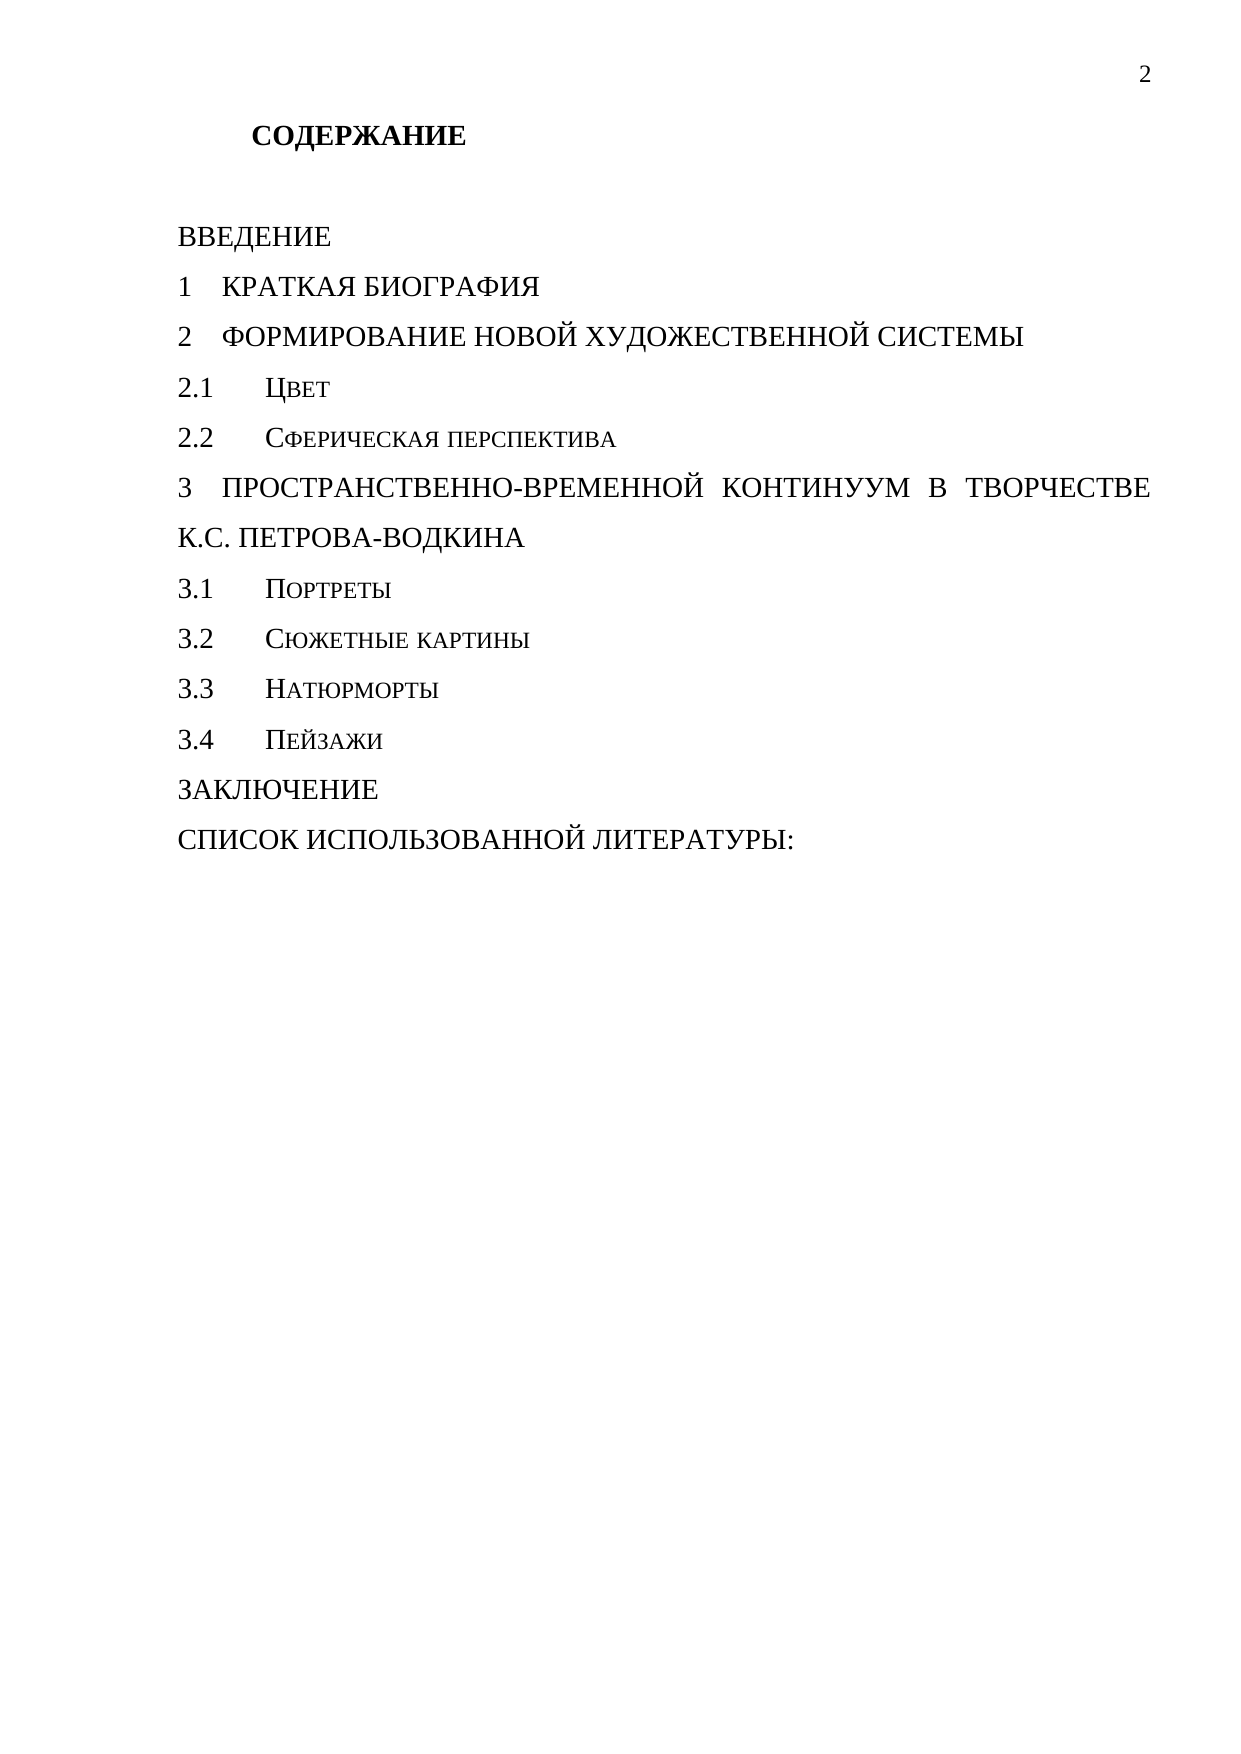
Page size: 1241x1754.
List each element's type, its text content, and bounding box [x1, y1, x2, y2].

text 2.1 Цвет [177, 370, 1152, 403]
text 3 Пространственно-временной континуум в творчестве К.С. Петрова-Водкина [177, 470, 1152, 554]
text 3.1 Портреты [177, 571, 1152, 604]
text 2 Формирование новой художественной системы [177, 319, 1152, 353]
text 3.3 Натюрморты [177, 672, 1152, 705]
text СОДЕРЖАНИЕ [177, 118, 1152, 152]
text ЗАКЛЮЧЕНИЕ [177, 772, 1152, 806]
text 3.4 Пейзажи [177, 722, 1152, 755]
text СПИСОК ИСПОЛЬЗОВАННОЙ ЛИТЕРАТУРЫ: [177, 822, 1152, 856]
text 2.2 Сферическая перспектива [177, 420, 1152, 453]
text 3.2 Сюжетные картины [177, 621, 1152, 655]
text 1 КРАТКАЯ БИОГРАФИЯ [177, 269, 1152, 303]
text ВВЕДЕНИЕ [177, 219, 1152, 252]
